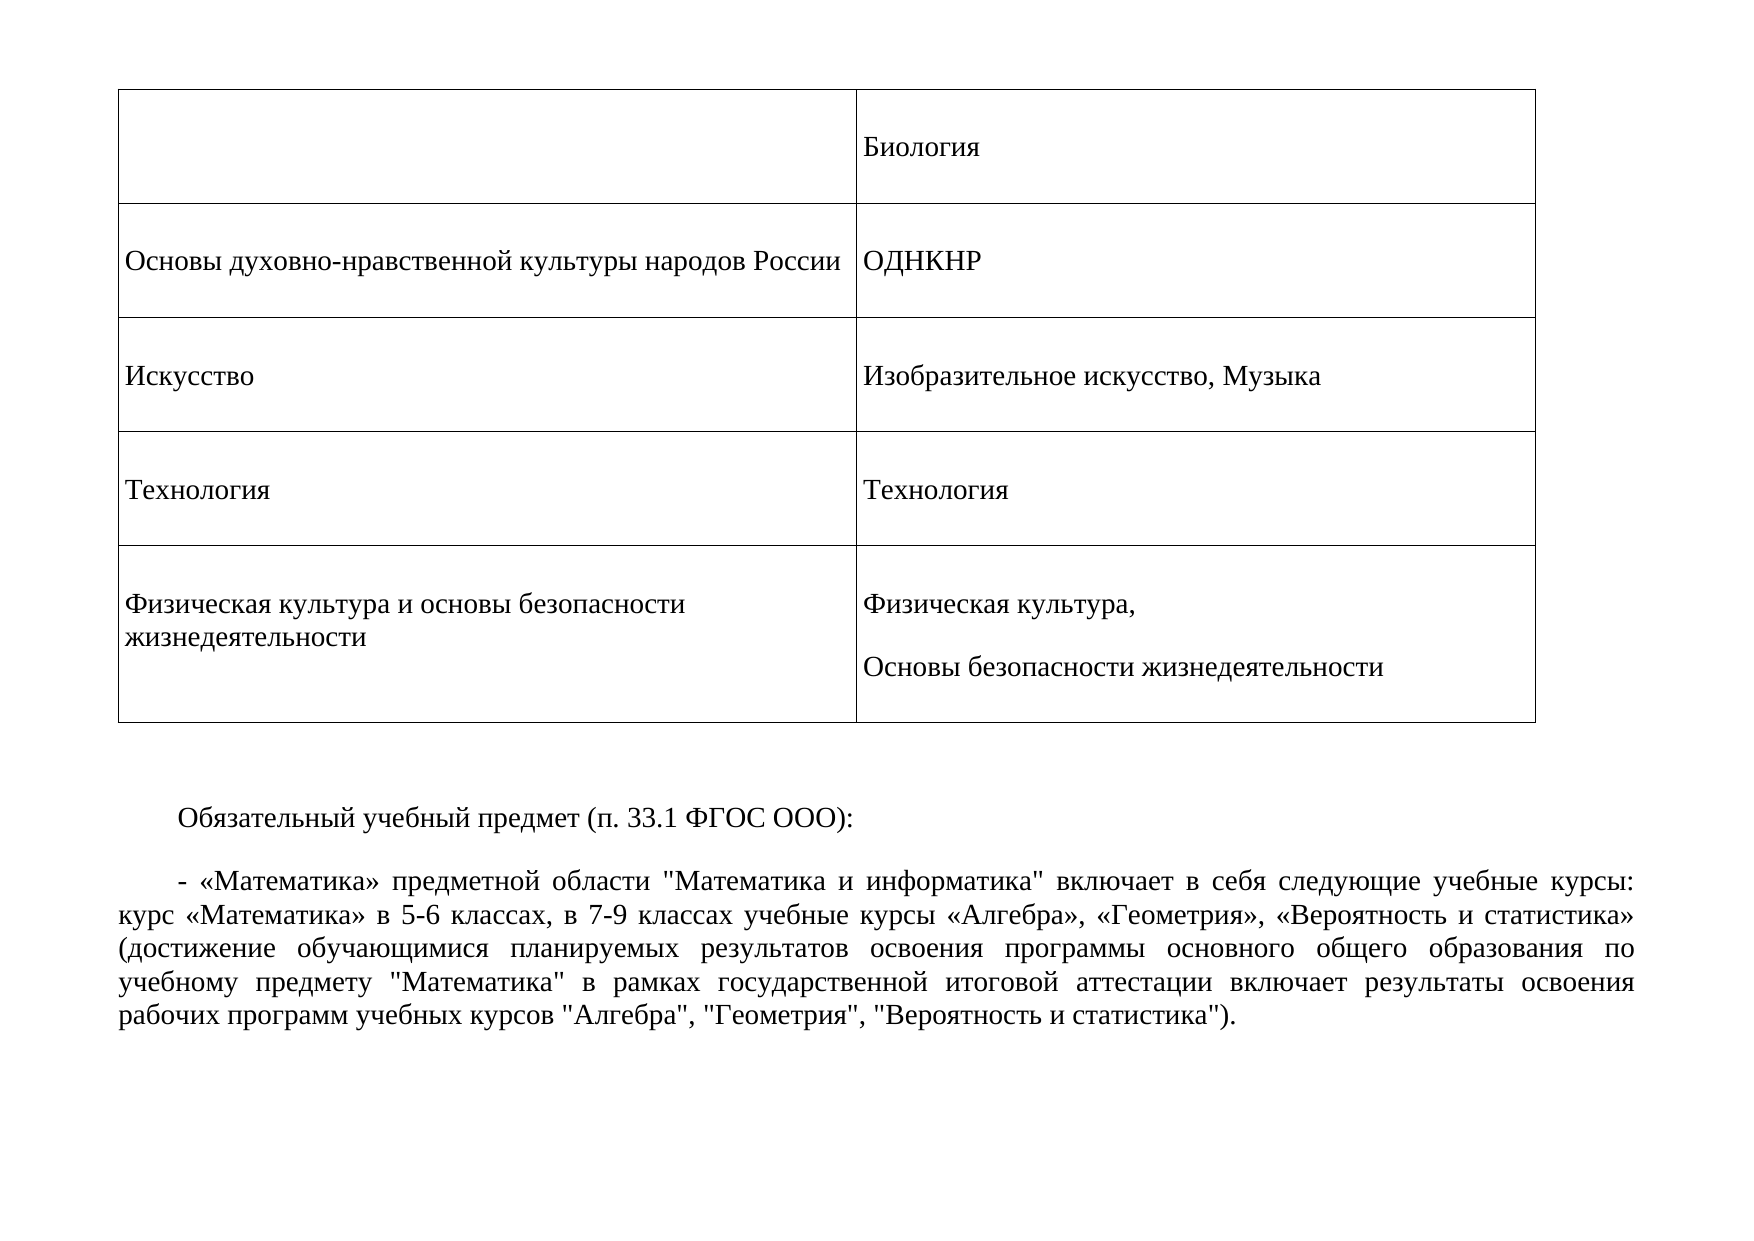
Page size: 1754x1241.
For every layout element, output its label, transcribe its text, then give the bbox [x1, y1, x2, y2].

text - «Математика» предметной области "Математика и информатика" включает в себя следующие учебные курсы: курс «Математика» в 5-6 классах, в 7-9 классах учебные курсы «Алгебра», «Геометрия», «Вероятность и статистика» (достижение обучающимися планируемых результатов освоения программы основного общего образования по учебному предмету "Математика" в рамках государственной итоговой аттестации включает результаты освоения рабочих программ учебных курсов "Алгебра", "Геометрия", "Вероятность и статистика"). [118, 863, 1636, 1031]
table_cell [119, 90, 856, 203]
table_cell Основы духовно-нравственной культуры народов России [119, 204, 856, 317]
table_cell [857, 90, 1535, 203]
table_cell Физическая культура и основы безопасности жизнедеятельности [119, 546, 856, 722]
table_cell ОДНКНР [857, 204, 1535, 317]
table_cell Технология [857, 432, 1535, 545]
text Обязательный учебный предмет (п. 33.1 ФГОС ООО): [118, 801, 1636, 834]
table_cell Искусство [119, 318, 856, 431]
table_cell Технология [119, 432, 856, 545]
table_cell Изобразительное искусство, Музыка [857, 318, 1535, 431]
table_cell Физическая культура, Основы безопасности жизнедеятельности [857, 546, 1535, 722]
